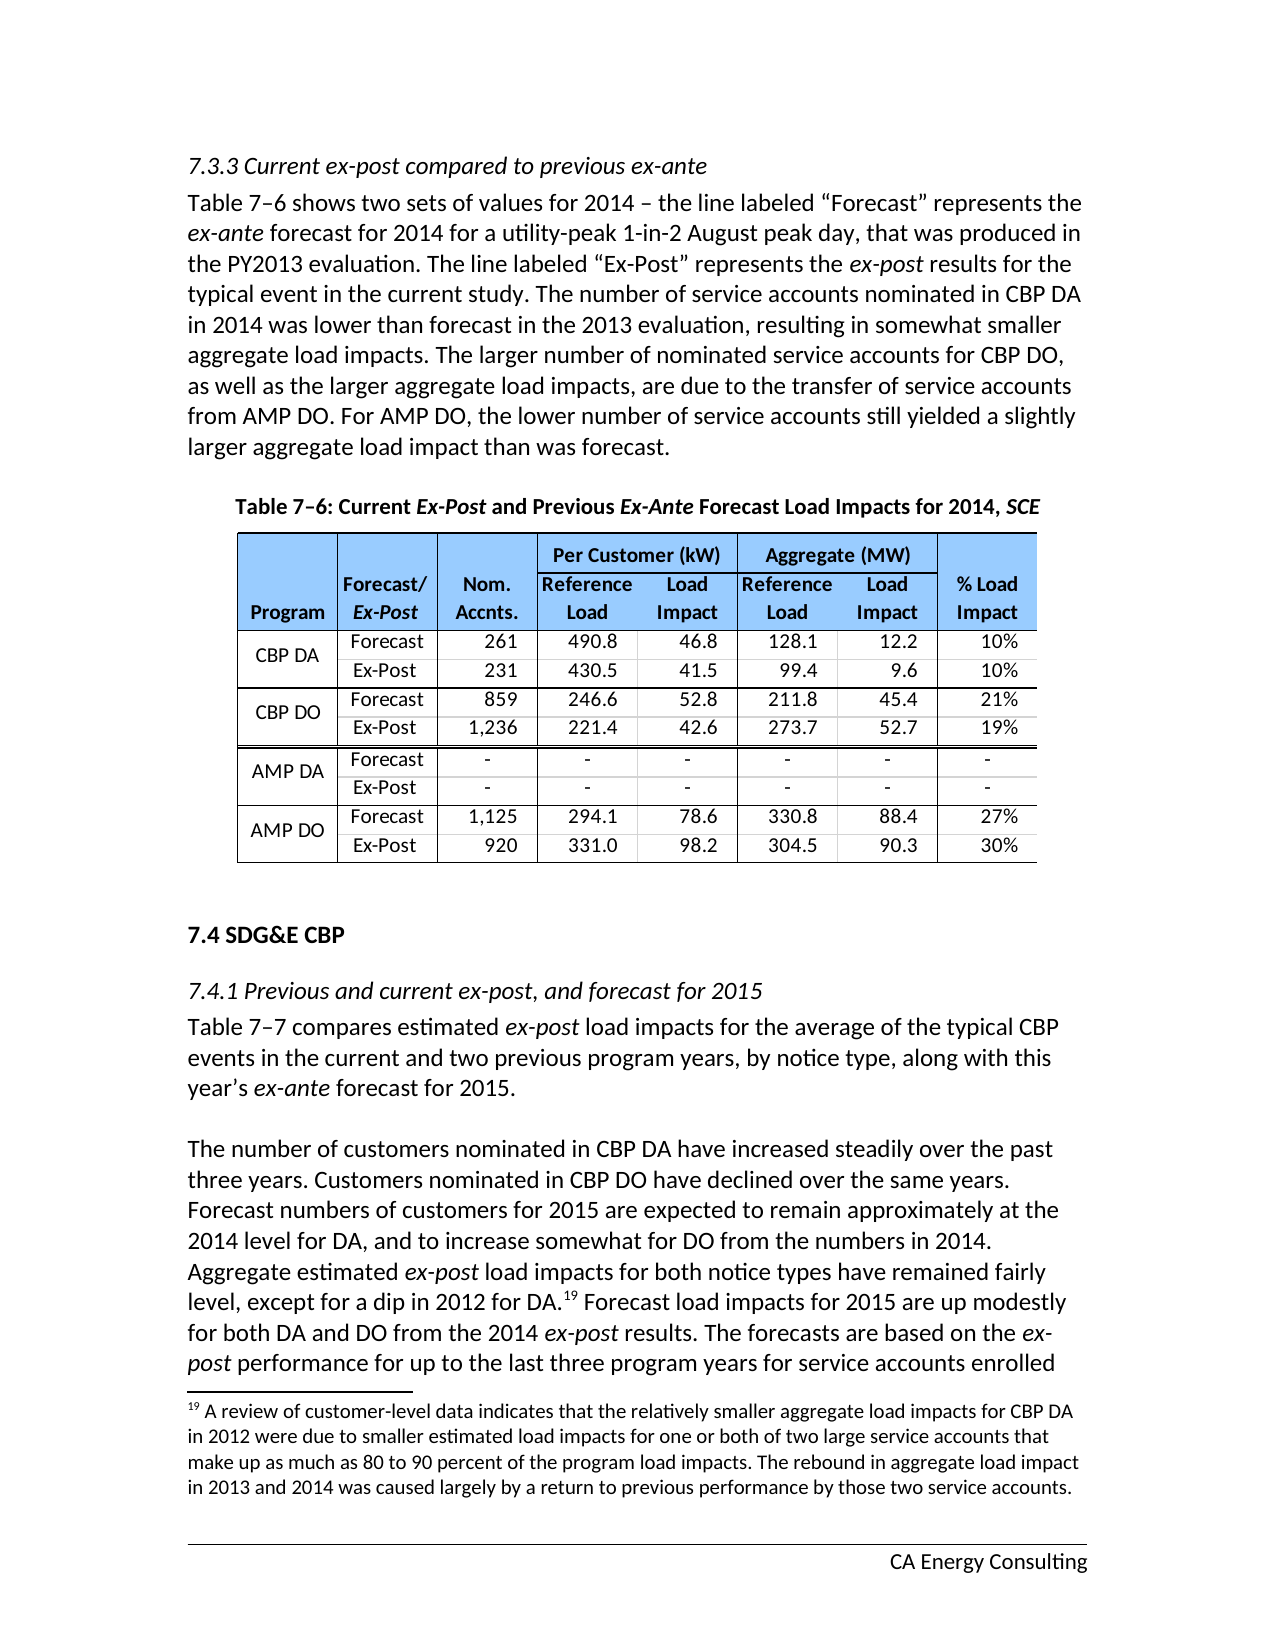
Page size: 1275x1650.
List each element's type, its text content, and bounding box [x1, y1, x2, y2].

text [187, 1134, 1087, 1378]
subtitle 7.4 SDG&E CBP [187, 919, 1087, 950]
text Table 7–6: Current Ex-Post and Previous Ex-Ante Forecast Load Impacts for 2014, SCE [187, 492, 1087, 520]
subtitle 7.3.3 Current ex-post compared to previous ex-ante [187, 150, 1087, 181]
text Table 7–6 shows two sets of values for 2014 – the line labeled “Forecast” represents the ex-ante forecast for 2014 for a utility-peak 1-in-2 August peak day, that was produced in the PY2013 evaluation. The line labeled “Ex-Post” represents the ex-post results for the typical event in the current study. The number of service accounts nominated in CBP DA in 2014 was lower than forecast in the 2013 evaluation, resulting in somewhat smaller aggregate load impacts. The larger number of nominated service accounts for CBP DO, as well as the larger aggregate load impacts, are due to the transfer of service accounts from AMP DO. For AMP DO, the lower number of service accounts still yielded a slightly larger aggregate load impact than was forecast. [187, 187, 1087, 461]
subtitle 7.4.1 Previous and current ex-post, and forecast for 2015 [187, 975, 1087, 1005]
text Table 7–7 compares estimated ex-post load impacts for the average of the typical CBP events in the current and two previous program years, by notice type, along with this year’s ex-ante forecast for 2015. [187, 1012, 1087, 1103]
